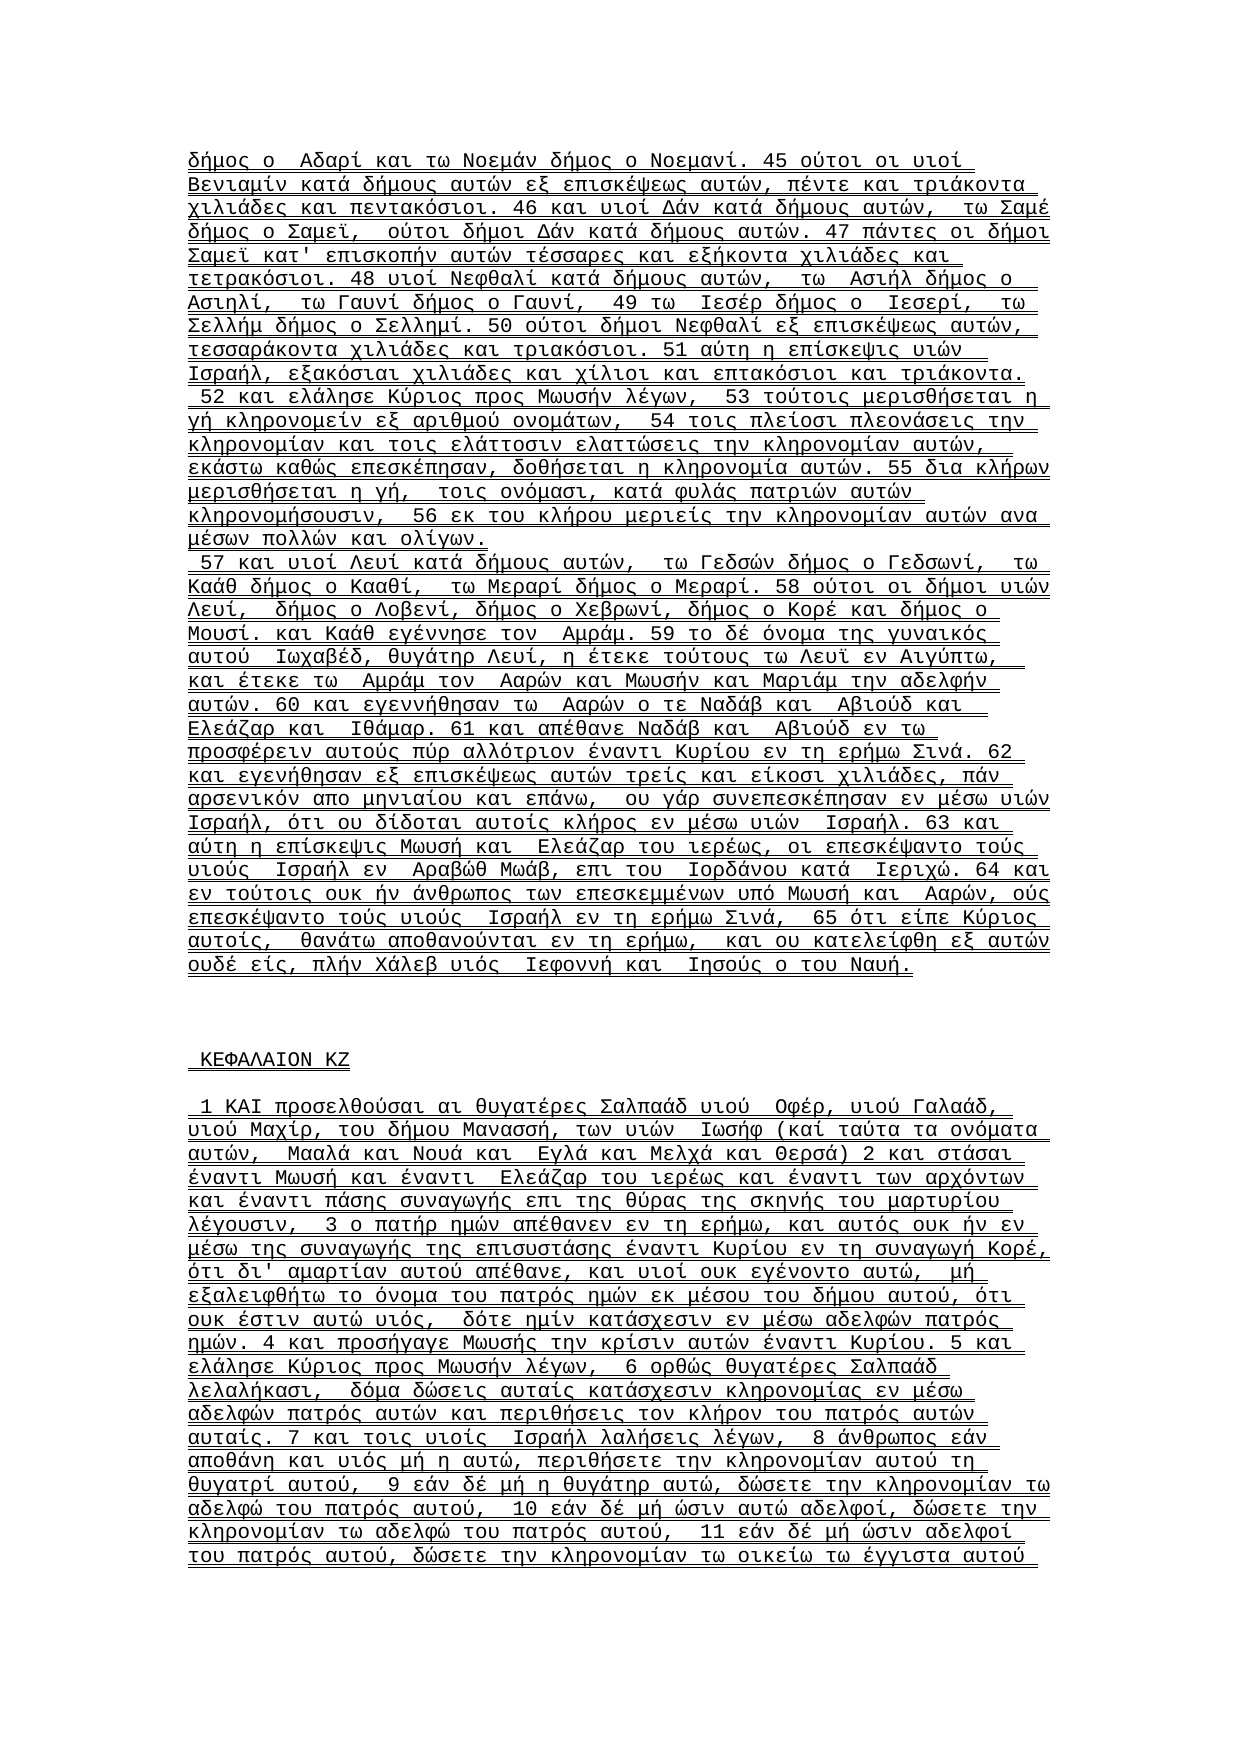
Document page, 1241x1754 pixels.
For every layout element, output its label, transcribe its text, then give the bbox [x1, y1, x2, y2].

text 57 και υιοί Λευί κατά δήμους αυτών, τω Γεδσών δήμος ο Γεδσωνί, τω Καάθ δήμος ο Κααθί, τω Μεραρί δήμος ο Μεραρί. 58 ούτοι οι δήμοι υιών Λευί, δήμος ο Λοβενί, δήμος ο Χεβρωνί, δήμος ο Κορέ και δήμος ο Μουσί. και Καάθ εγέννησε τον Αμράμ. 59 το δέ όνομα της γυναικός αυτού Ιωχαβέδ, θυγάτηρ Λευί, η έτεκε τούτους τω Λευϊ εν Αιγύπτω, και έτεκε τω Αμράμ τον Ααρών και Μωυσήν και Μαριάμ την αδελφήν αυτών. 60 και εγεννήθησαν τω Ααρών ο τε Ναδάβ και Αβιούδ και Ελεάζαρ και Ιθάμαρ. 61 και απέθανε Ναδάβ και Αβιούδ εν τω προσφέρειν αυτούς πύρ αλλότριον έναντι Κυρίου εν τη ερήμω Σινά. 62 και εγενήθησαν εξ επισκέψεως αυτών τρείς και είκοσι χιλιάδες, πάν αρσενικόν απο μηνιαίου και επάνω, ου γάρ συνεπεσκέπησαν εν μέσω υιών Ισραήλ, ότι ου δίδοται αυτοίς κλήρος εν μέσω υιών Ισραήλ. 63 και αύτη η επίσκεψις Μωυσή και Ελεάζαρ του ιερέως, οι επεσκέψαντο τούς υιούς Ισραήλ εν Αραβώθ Μωάβ, επι του Ιορδάνου κατά Ιεριχώ. 64 και εν τούτοις ουκ ήν άνθρωπος των επεσκεμμένων υπό Μωυσή και Ααρών, ούς επεσκέψαντο τούς υιούς Ισραήλ εν τη ερήμω Σινά, 65 ότι είπε Κύριος αυτοίς, θανάτω αποθανούνται εν τη ερήμω, και ου κατελείφθη εξ αυτών ουδέ είς, πλήν Χάλεβ υιός Ιεφοννή και Ιησούς ο του Ναυή. [187, 552, 1053, 978]
text 52 και ελάλησε Κύριος προς Μωυσήν λέγων, 53 τούτοις μερισθήσεται η γή κληρονομείν εξ αριθμού ονομάτων, 54 τοις πλείοσι πλεονάσεις την κληρονομίαν και τοις ελάττοσιν ελαττώσεις την κληρονομίαν αυτών, εκάστω καθώς επεσκέπησαν, δοθήσεται η κληρονομία αυτών. 55 δια κλήρων μερισθήσεται η γή, τοις ονόμασι, κατά φυλάς πατριών αυτών κληρονομήσουσιν, 56 εκ του κλήρου μεριείς την κληρονομίαν αυτών ανα μέσων πολλών και ολίγων. [187, 386, 1053, 552]
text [187, 150, 1053, 386]
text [187, 1096, 1053, 1569]
text ΚΕΦΑΛΑΙΟΝ ΚΖ [187, 1048, 1053, 1072]
